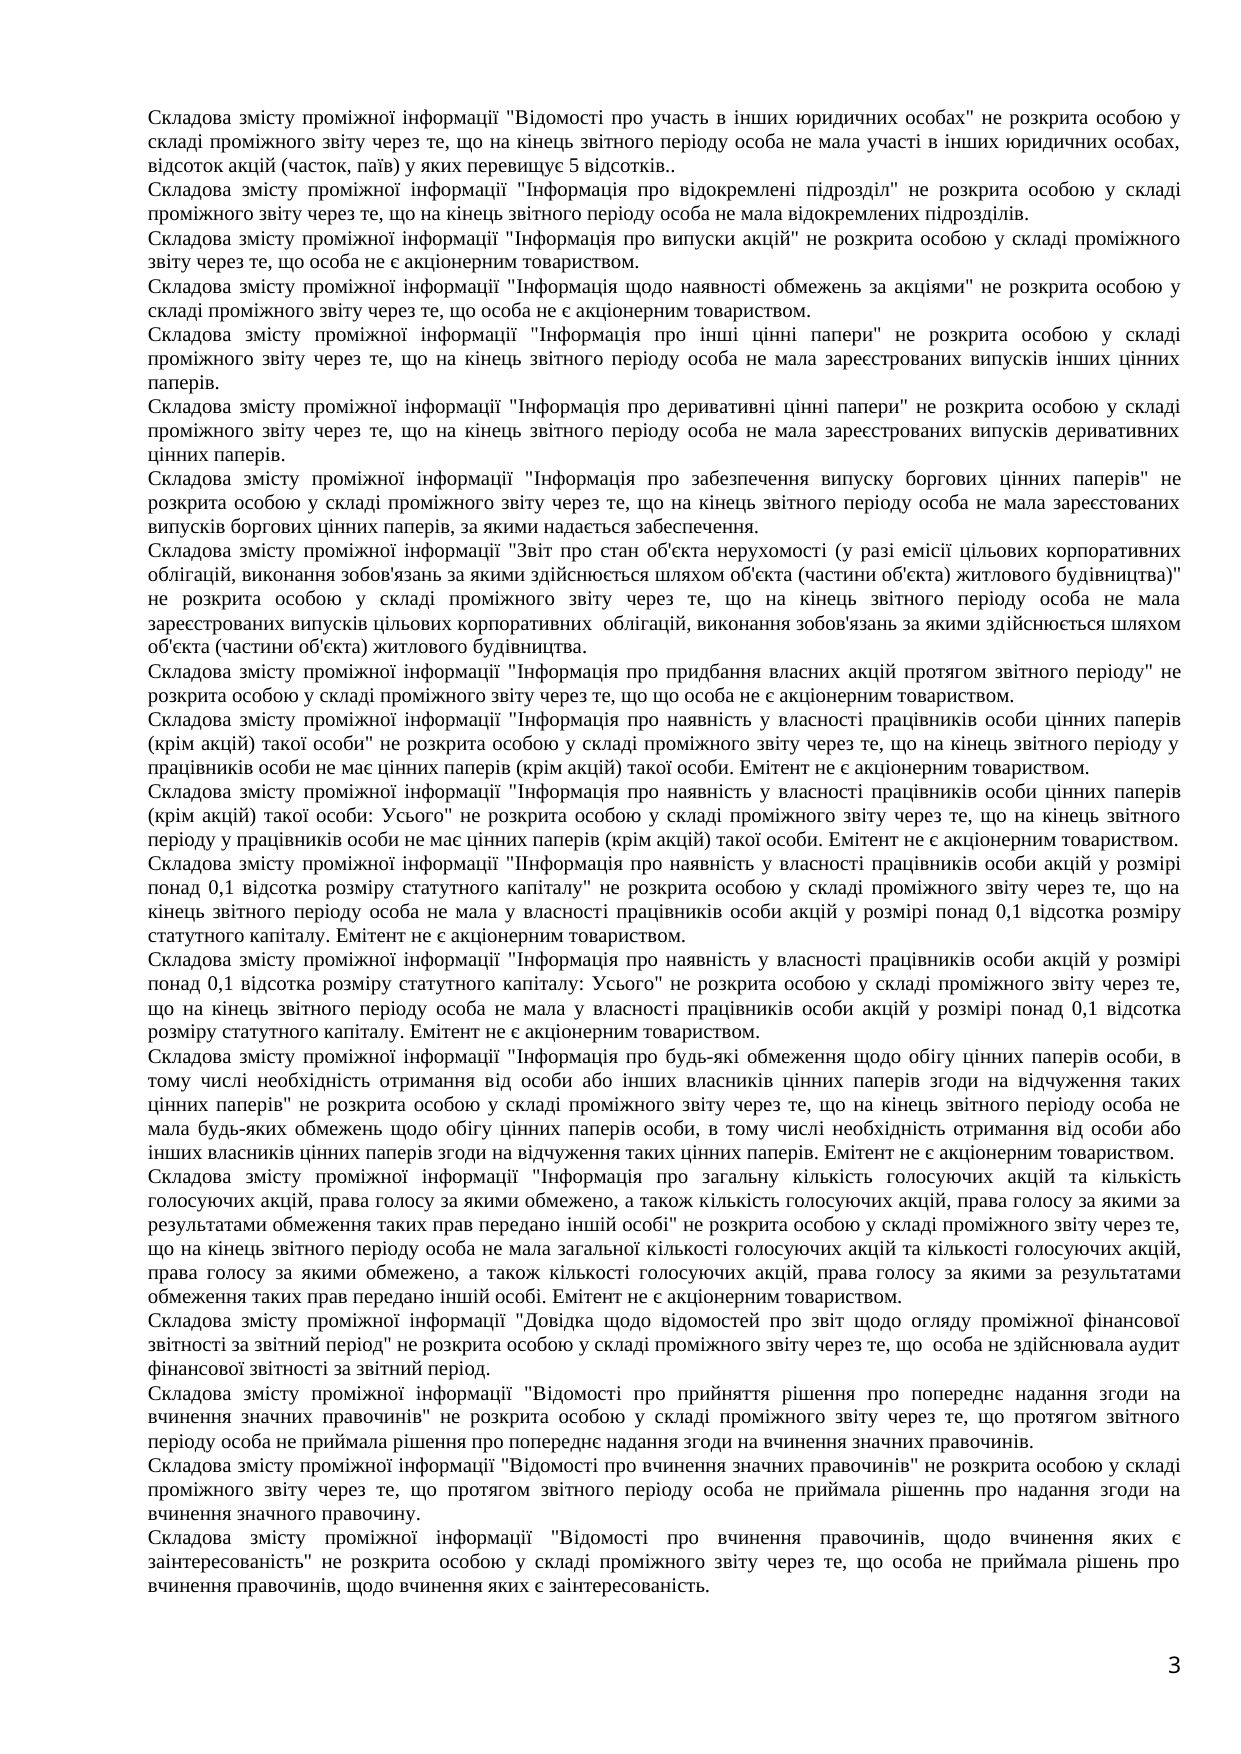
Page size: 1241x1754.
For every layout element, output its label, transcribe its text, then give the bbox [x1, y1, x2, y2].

text Складова змісту проміжної інформації "Вiдомостi про прийняття рiшення про попереднє надання згоди на вчинення значних правочинiв" не розкрита особою у складі проміжного звіту через те, що протягом звітного періоду особа не приймала рiшення про попереднє надання згоди на вчинення значних правочинiв. [148, 1380, 1181, 1453]
text Складова змісту проміжної інформації "Iнформацiя про загальну кiлькiсть голосуючих акцiй та кiлькiсть голосуючих акцiй, права голосу за якими обмежено, а також кiлькiсть голосуючих акцiй, права голосу за якими за результатами обмеження таких прав передано iншiй особi" не розкрита особою у складі проміжного звіту через те, що на кінець звітного періоду особа не мала загальної кiлькості голосуючих акцiй та кiлькості голосуючих акцiй, права голосу за якими обмежено, а також кiлькості голосуючих акцiй, права голосу за якими за результатами обмеження таких прав передано iншiй особi. Емітент не є акціонерним товариством. [148, 1164, 1181, 1308]
text Складова змісту проміжної інформації "Вiдомостi про вчинення правочинiв, щодо вчинення яких є заiнтересованiсть" не розкрита особою у складі проміжного звіту через те, що особа не приймала рішень про вчинення правочинiв, щодо вчинення яких є заiнтересованiсть. [148, 1525, 1181, 1597]
text Складова змісту проміжної інформації "Вiдомостi про участь в iнших юридичних особах" не розкрита особою у складі проміжного звіту через те, що на кінець звітного періоду особа не мала участі в інших юридичних особах, відсоток акцій (часток, паїв) у яких перевищує 5 відсотків.. [148, 105, 1181, 177]
text Складова змісту проміжної інформації "Вiдомостi про вчинення значних правочинiв" не розкрита особою у складі проміжного звіту через те, що протягом звітного періоду особа не приймала рішеннь про надання згоди на вчинення значного правочину. [148, 1453, 1181, 1525]
text Складова змісту проміжної інформації "Звiт про стан об'єкта нерухомостi (у разi емiсiї цiльових корпоративних облiгацiй, виконання зобов'язань за якими здiйснюється шляхом об'єкта (частини об'єкта) житлового будiвництва)" не розкрита особою у складі проміжного звіту через те, що на кінець звітного періоду особа не мала зареєстрованих випусків цільових корпоративних облігацій, виконання зобов'язань за якими здiйснюється шляхом об'єкта (частини об'єкта) житлового будiвництва. [148, 538, 1181, 658]
text Складова змісту проміжної інформації "IIнформацiя про наявнiсть у власностi працiвникiв особи акцiй у розмiрi понад 0,1 вiдсотка розмiру статутного капiталу" не розкрита особою у складі проміжного звіту через те, що на кінець звітного періоду особа не мала у власностi працiвникiв особи акцiй у розмiрi понад 0,1 вiдсотка розмiру статутного капiталу. Емітент не є акціонерним товариством. [148, 851, 1181, 947]
text Складова змісту проміжної інформації "Iнформацiя про вiдокремленi пiдроздiл" не розкрита особою у складі проміжного звіту через те, що на кінець звітного періоду особа не мала відокремлених підрозділів. [148, 177, 1181, 225]
text Складова змісту проміжної інформації "Iнформацiя про випуски акцiй" не розкрита особою у складі проміжного звіту через те, що особа не є акціонерним товариством. [148, 225, 1181, 273]
text Складова змісту проміжної інформації "Iнформацiя про придбання власних акцiй протягом звiтного перiоду" не розкрита особою у складі проміжного звіту через те, що що особа не є акціонерним товариством. [148, 658, 1181, 707]
text Складова змісту проміжної інформації "Iнформацiя про деривативнi цiннi папери" не розкрита особою у складі проміжного звіту через те, що на кінець звітного періоду особа не мала зареєстрованих випусків деривативних цінних паперів. [148, 394, 1181, 466]
text Складова змісту проміжної інформації "Iнформацiя про забезпечення випуску боргових цiнних паперiв" не розкрита особою у складі проміжного звіту через те, що на кінець звітного періоду особа не мала зареєстованих випусків боргових цінних паперів, за якими надається забеспечення. [148, 466, 1181, 538]
text Складова змісту проміжної інформації "Iнформацiя про наявнiсть у власностi працiвникiв особи акцiй у розмiрi понад 0,1 вiдсотка розмiру статутного капiталу: Усього" не розкрита особою у складі проміжного звіту через те, що на кінець звітного періоду особа не мала у власностi працiвникiв особи акцiй у розмiрi понад 0,1 вiдсотка розмiру статутного капiталу. Емітент не є акціонерним товариством. [148, 947, 1181, 1043]
text Складова змісту проміжної інформації "Iнформацiя про наявнiсть у власностi працiвникiв особи цiнних паперiв (крiм акцiй) такої особи" не розкрита особою у складі проміжного звіту через те, що на кінець звітного періоду у працівників особи не має цiнних паперiв (крiм акцiй) такої особи. Емітент не є акціонерним товариством. [148, 707, 1181, 779]
text Складова змісту проміжної інформації "Iнформацiя про наявнiсть у власностi працiвникiв особи цiнних паперiв (крiм акцiй) такої особи: Усього" не розкрита особою у складі проміжного звіту через те, що на кінець звітного періоду у працівників особи не має цiнних паперiв (крiм акцiй) такої особи. Емітент не є акціонерним товариством. [148, 779, 1181, 851]
text Складова змісту проміжної інформації "Iнформацiя про будь-якi обмеження щодо обiгу цiнних паперiв особи, в тому числi необхiднiсть отримання вiд особи або iнших власникiв цiнних паперiв згоди на вiдчуження таких цiнних паперiв" не розкрита особою у складі проміжного звіту через те, що на кінець звітного періоду особа не мала будь-яких обмежень щодо обiгу цiнних паперiв особи, в тому числi необхiднiсть отримання вiд особи або iнших власникiв цiнних паперiв згоди на вiдчуження таких цiнних паперiв. Емітент не є акціонерним товариством. [148, 1043, 1181, 1164]
text Складова змісту проміжної інформації "Iнформацiя про iншi цiннi папери" не розкрита особою у складі проміжного звіту через те, що на кінець звітного періоду особа не мала зареєстрованих випусків інших цінних паперів. [148, 322, 1181, 394]
text Складова змісту проміжної інформації "Довідка щодо відомостей про звіт щодо огляду проміжної фінансової звітності за звітний період" не розкрита особою у складі проміжного звіту через те, що особа не здійснювала аудит фiнансової звiтностi за звiтний період. [148, 1308, 1181, 1380]
text Складова змісту проміжної інформації "Iнформацiя щодо наявностi обмежень за акцiями" не розкрита особою у складі проміжного звіту через те, що особа не є акціонерним товариством. [148, 273, 1181, 322]
